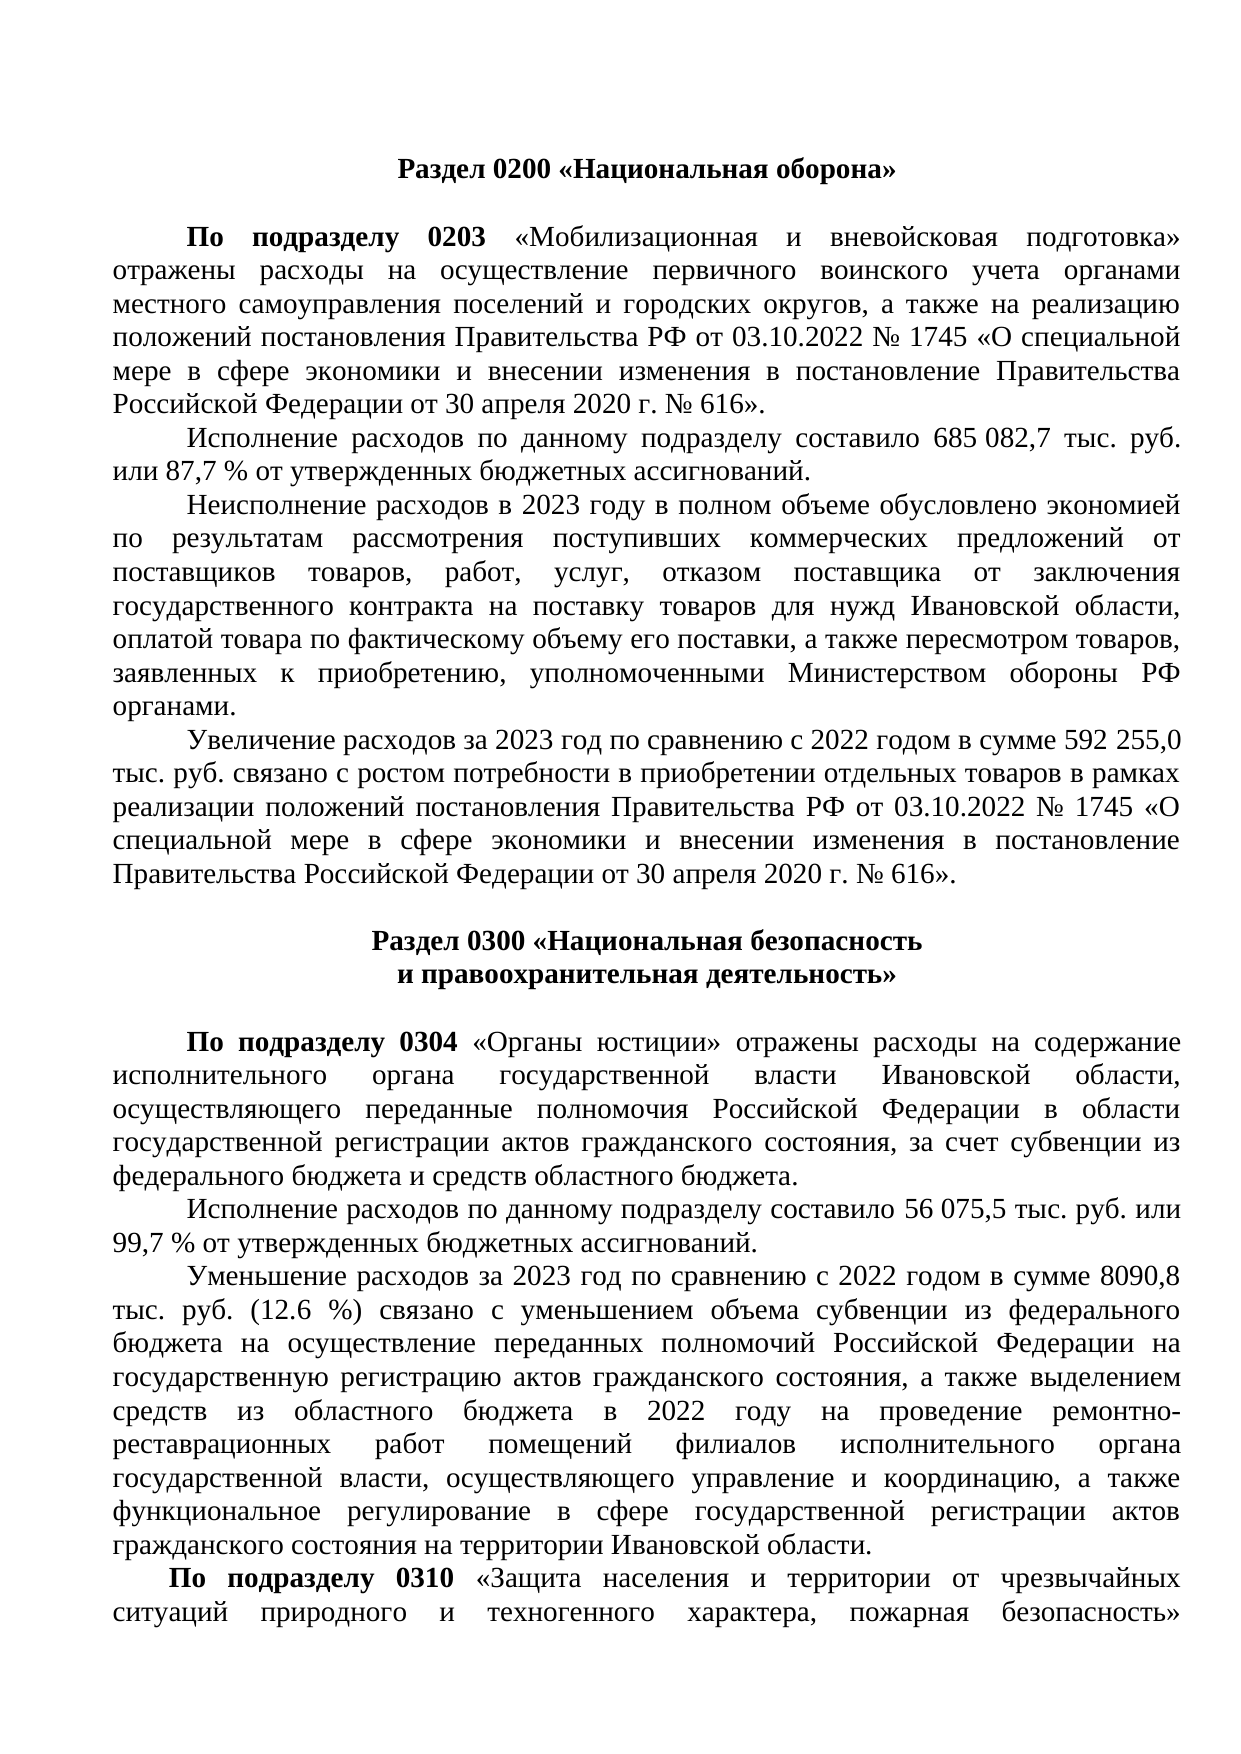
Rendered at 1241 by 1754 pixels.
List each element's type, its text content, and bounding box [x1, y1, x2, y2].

text Увеличение расходов за 2023 год по сравнению с 2022 годом в сумме 592 255,0 тыс. руб. связано с ростом потребности в приобретении отдельных товаров в рамках реализации положений постановления Правительства РФ от 03.10.2022 № 1745 «О специальной мере в сфере экономики и внесении изменения в постановление Правительства Российской Федерации от 30 апреля 2020 г. № 616». [112, 722, 1181, 889]
text Уменьшение расходов за 2023 год по сравнению с 2022 годом в сумме 8090,8 тыс. руб. (12.6 %) связано с уменьшением объема субвенции из федерального бюджета на осуществление переданных полномочий Российской Федерации на государственную регистрацию актов гражданского состояния, а также выделением средств из областного бюджета в 2022 году на проведение ремонтно-реставрационных работ помещений филиалов исполнительного органа государственной власти, осуществляющего управление и координацию, а также функциональное регулирование в сфере государственной регистрации актов гражданского состояния на территории Ивановской области. [112, 1258, 1181, 1560]
text Раздел 0300 «Национальная безопасность [112, 923, 1181, 957]
text По подразделу 0203 «Мобилизационная и вневойсковая подготовка» отражены расходы на осуществление первичного воинского учета органами местного самоуправления поселений и городских округов, а также на реализацию положений постановления Правительства РФ от 03.10.2022 № 1745 «О специальной мере в сфере экономики и внесении изменения в постановление Правительства Российской Федерации от 30 апреля 2020 г. № 616». [112, 219, 1181, 420]
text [112, 1560, 1181, 1627]
text По подразделу 0304 «Органы юстиции» отражены расходы на содержание исполнительного органа государственной власти Ивановской области, осуществляющего переданные полномочия Российской Федерации в области государственной регистрации актов гражданского состояния, за счет субвенции из федерального бюджета и средств областного бюджета. [112, 1024, 1181, 1191]
text Раздел 0200 «Национальная оборона» [112, 152, 1181, 185]
text Исполнение расходов по данному подразделу составило 685 082,7 тыс. руб. или 87,7 % от утвержденных бюджетных ассигнований. [112, 420, 1181, 487]
text Исполнение расходов по данному подразделу составило 56 075,5 тыс. руб. или 99,7 % от утвержденных бюджетных ассигнований. [112, 1191, 1181, 1258]
text и правоохранительная деятельность» [112, 957, 1181, 990]
text Неисполнение расходов в 2023 году в полном объеме обусловлено экономией по результатам рассмотрения поступивших коммерческих предложений от поставщиков товаров, работ, услуг, отказом поставщика от заключения государственного контракта на поставку товаров для нужд Ивановской области, оплатой товара по фактическому объему его поставки, а также пересмотром товаров, заявленных к приобретению, уполномоченными Министерством обороны РФ органами. [112, 487, 1181, 722]
